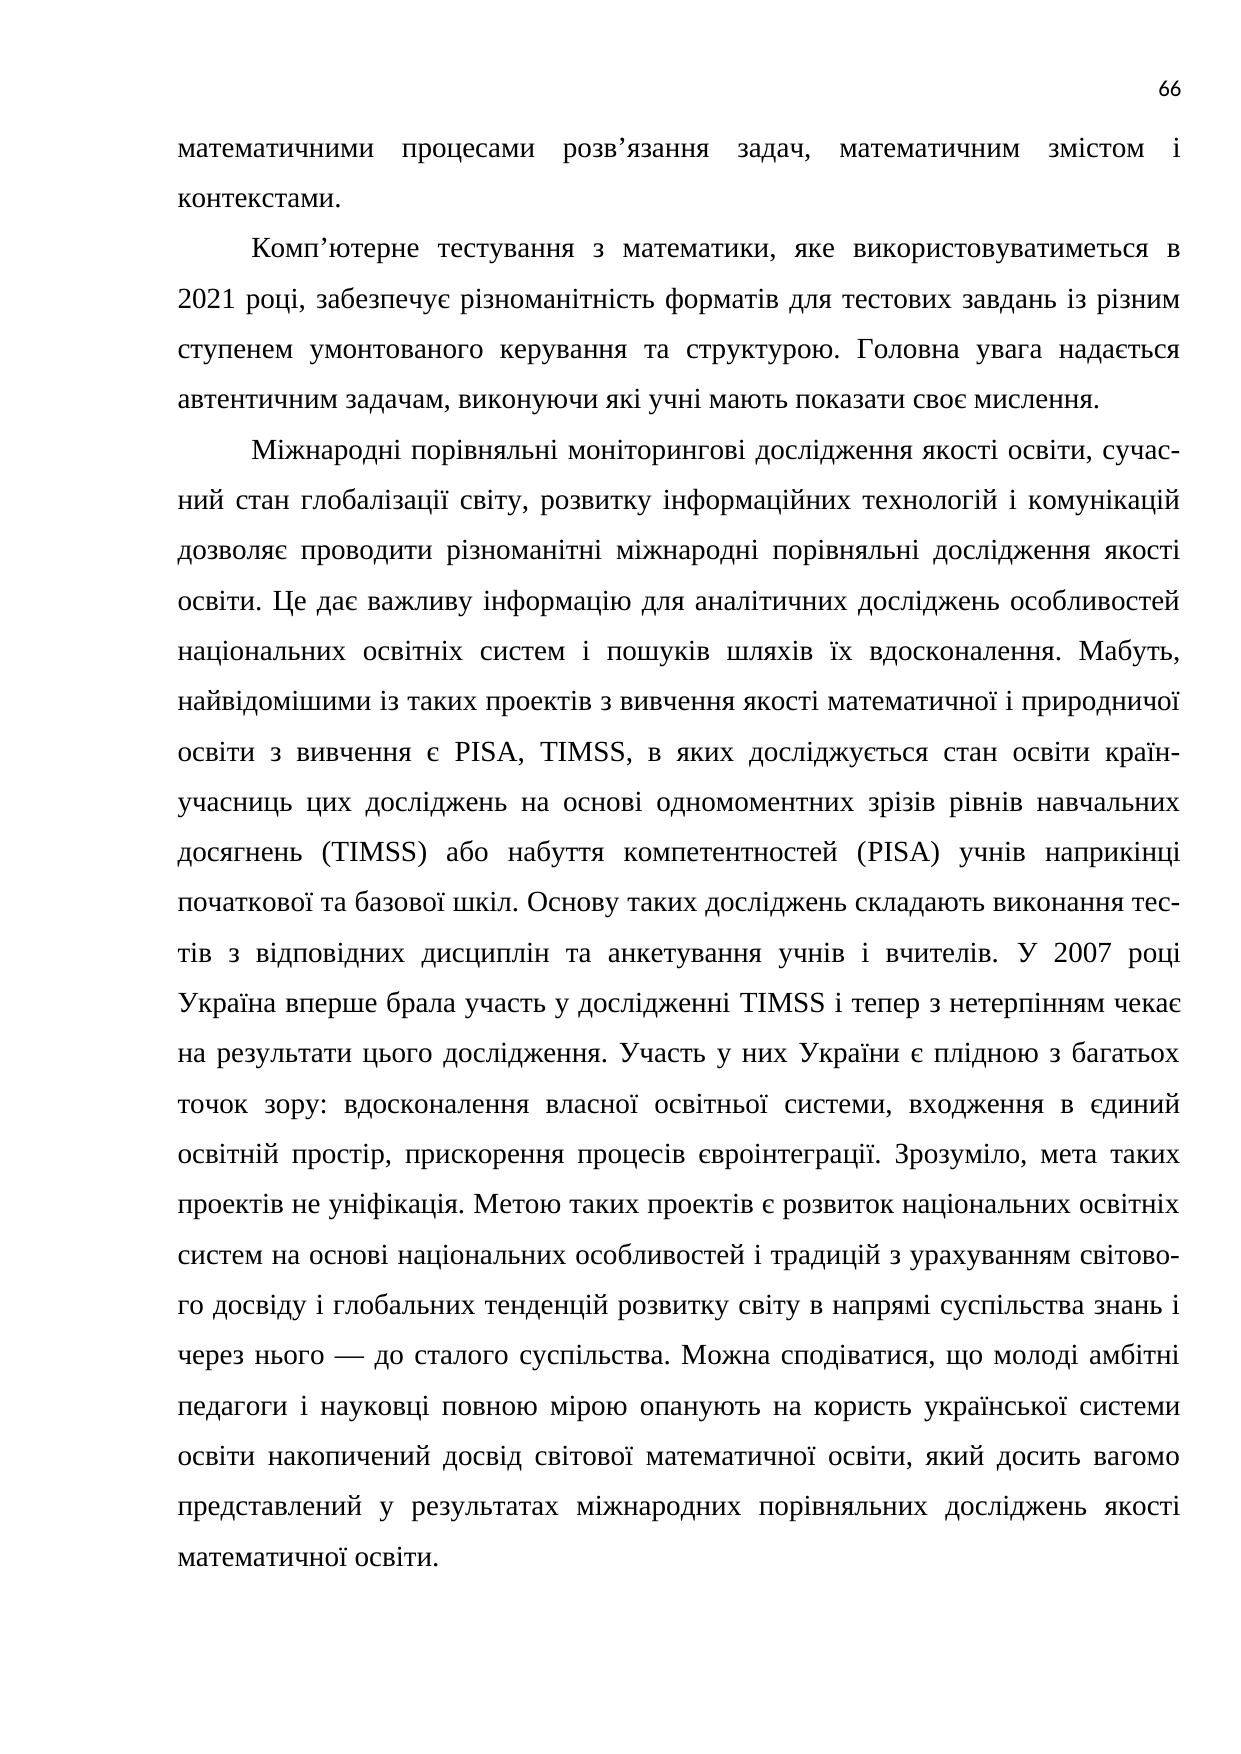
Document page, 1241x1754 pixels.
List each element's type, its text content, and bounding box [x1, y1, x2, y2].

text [177, 130, 1181, 214]
text Міжнародні порівняльні моніторингові дослідження якості освіти, сучас-ний стан глобалізації світу, розвитку інформаційних технологій і комунікацій дозволяє проводити різноманітні міжнародні порівняльні дослідження якості освіти. Це дає важливу інформацію для аналітичних досліджень особливостей національних освітніх систем і пошуків шляхів їх вдосконалення. Мабуть, найвідомішими із таких проектів з вивчення якості математичної і природничої освіти з вивчення є PISA, TIMSS, в яких досліджується стан освіти країн-учасниць цих досліджень на основі одномоментних зрізів рівнів навчальних досягнень (TIMSS) або набуття компетентностей (PISA) учнів наприкінці початкової та базової шкіл. Основу таких досліджень складають виконання тес-тів з відповідних дисциплін та анкетування учнів і вчителів. У 2007 році Україна вперше брала участь у дослідженні TIMSS і тепер з нетерпінням чекає на результати цього дослідження. Участь у них України є плідною з багатьох точок зору: вдосконалення власної освітньої системи, входження в єдиний освітній простір, прискорення процесів євроінтеграції. Зрозуміло, мета таких проектів не уніфікація. Метою таких проектів є розвиток національних освітніх систем на основі національних особливостей і традицій з урахуванням світово-го досвіду і глобальних тенденцій розвитку світу в напрямі суспільства знань і через нього — до сталого суспільства. Можна сподіватися, що молоді амбітні педагоги і науковці повною мірою опанують на користь української системи освіти накопичений досвід світової математичної освіти, який досить вагомо представлений у результатах міжнародних порівняльних досліджень якості математичної освіти. [177, 432, 1181, 1572]
text Комп’ютерне тестування з математики, яке використовуватиметься в 2021 році, забезпечує різноманітність форматів для тестових завдань із різним ступенем умонтованого керування та структурою. Головна увага надається автентичним задачам, виконуючи які учні мають показати своє мислення. [177, 231, 1181, 415]
